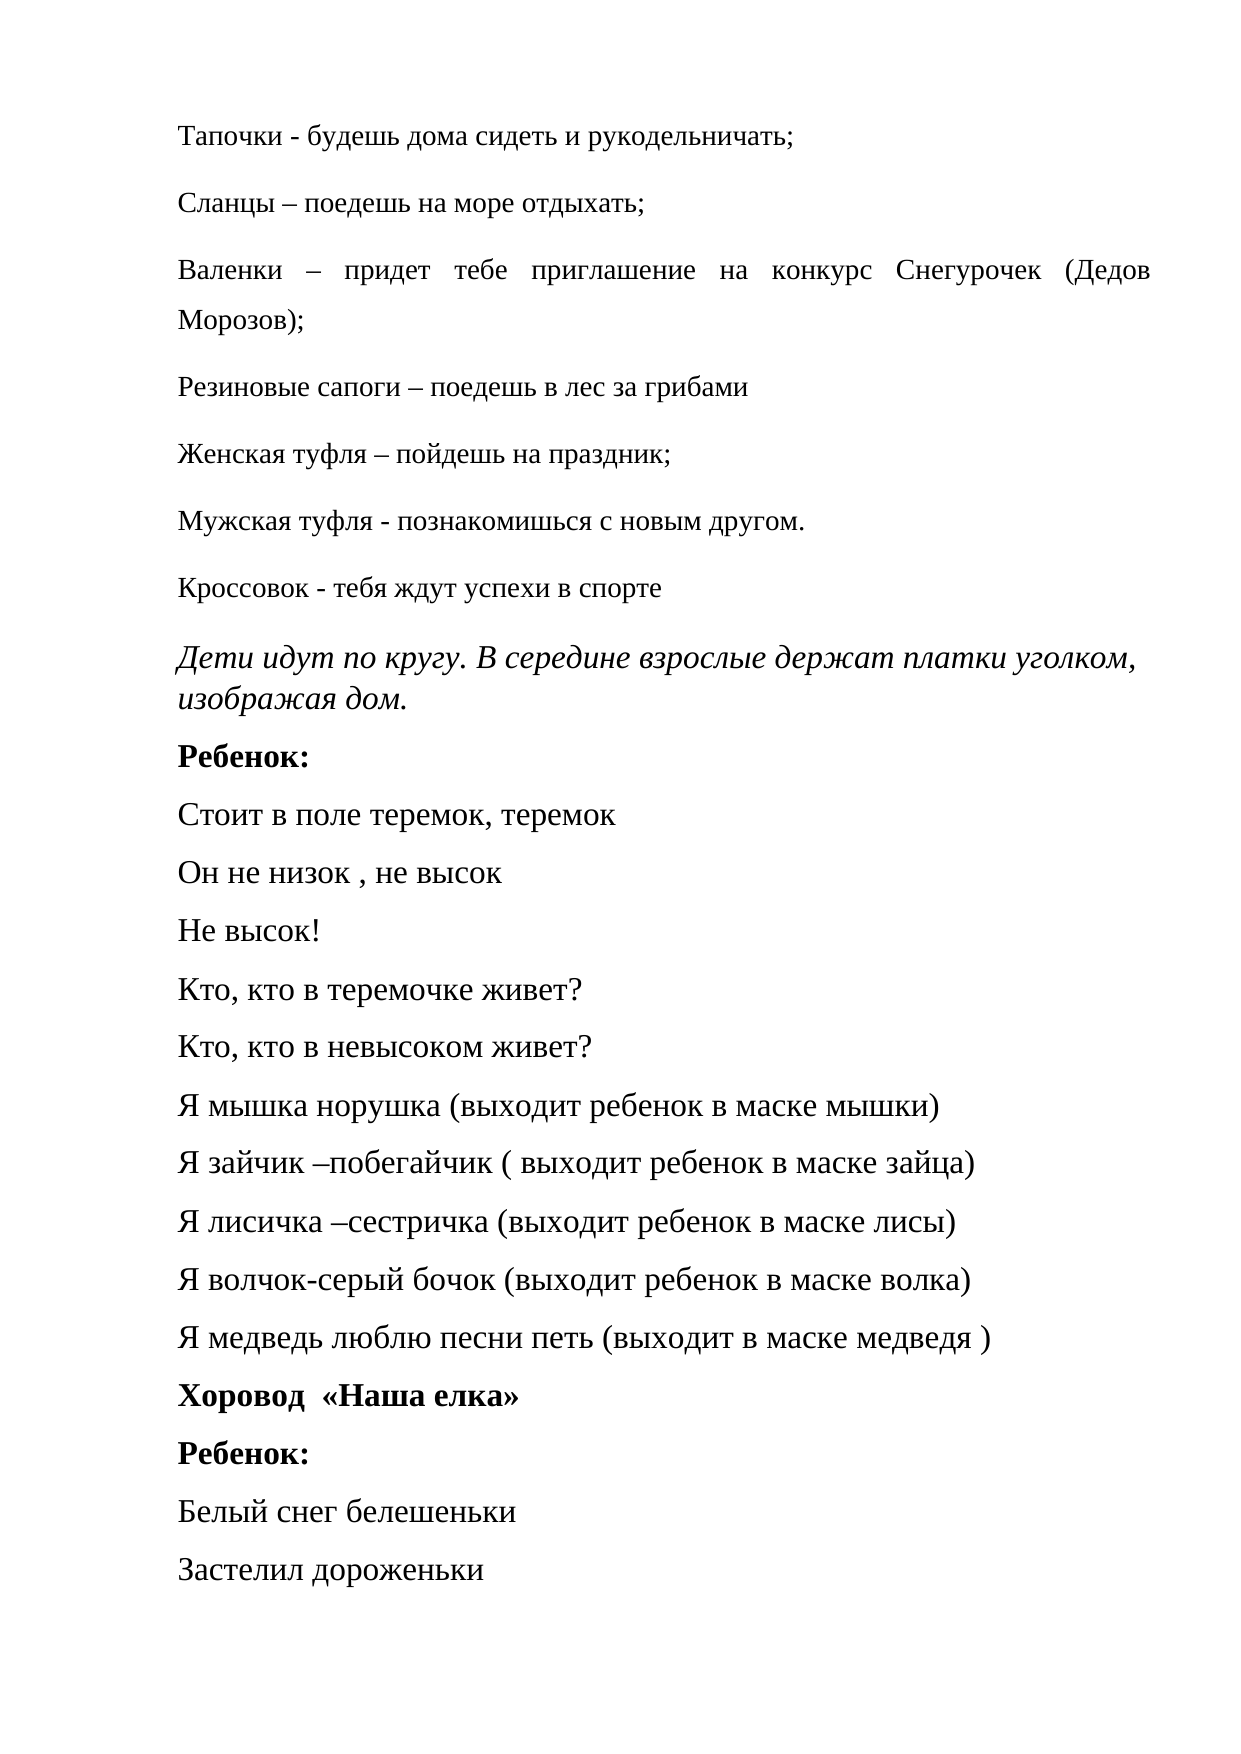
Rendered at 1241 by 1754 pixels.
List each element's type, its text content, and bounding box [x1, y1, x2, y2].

text Он не низок , не высок [177, 853, 1152, 891]
text Я зайчик –побегайчик ( выходит ребенок в маске зайца) [177, 1143, 1152, 1181]
text Белый снег белешеньки [177, 1491, 1152, 1529]
text Я волчок-серый бочок (выходит ребенок в маске волка) [177, 1259, 1152, 1297]
text Кто, кто в теремочке живет? [177, 969, 1152, 1007]
text Ребенок: [177, 1433, 1152, 1471]
text Дети идут по кругу. В середине взрослые держат платки уголком, изображая дом. [177, 637, 1152, 717]
text Резиновые сапоги – поедешь в лес за грибами [177, 369, 1152, 403]
text Кроссовок - тебя ждут успехи в спорте [177, 570, 1152, 604]
text Хоровод «Наша елка» [177, 1375, 1152, 1413]
text Не высок! [177, 911, 1152, 949]
text Валенки – придет тебе приглашение на конкурс Снегурочек (Дедов Морозов); [177, 252, 1152, 336]
text Застелил дороженьки [177, 1549, 1152, 1587]
text Тапочки - будешь дома сидеть и рукодельничать; [177, 118, 1152, 152]
text Сланцы – поедешь на море отдыхать; [177, 185, 1152, 219]
text Стоит в поле теремок, теремок [177, 795, 1152, 833]
text Я мышка норушка (выходит ребенок в маске мышки) [177, 1085, 1152, 1123]
text Я лисичка –сестричка (выходит ребенок в маске лисы) [177, 1201, 1152, 1239]
text Мужская туфля - познакомишься с новым другом. [177, 503, 1152, 537]
text Женская туфля – пойдешь на праздник; [177, 436, 1152, 470]
text Ребенок: [177, 737, 1152, 775]
text Кто, кто в невысоком живет? [177, 1027, 1152, 1065]
text Я медведь люблю песни петь (выходит в маске медведя ) [177, 1317, 1152, 1355]
